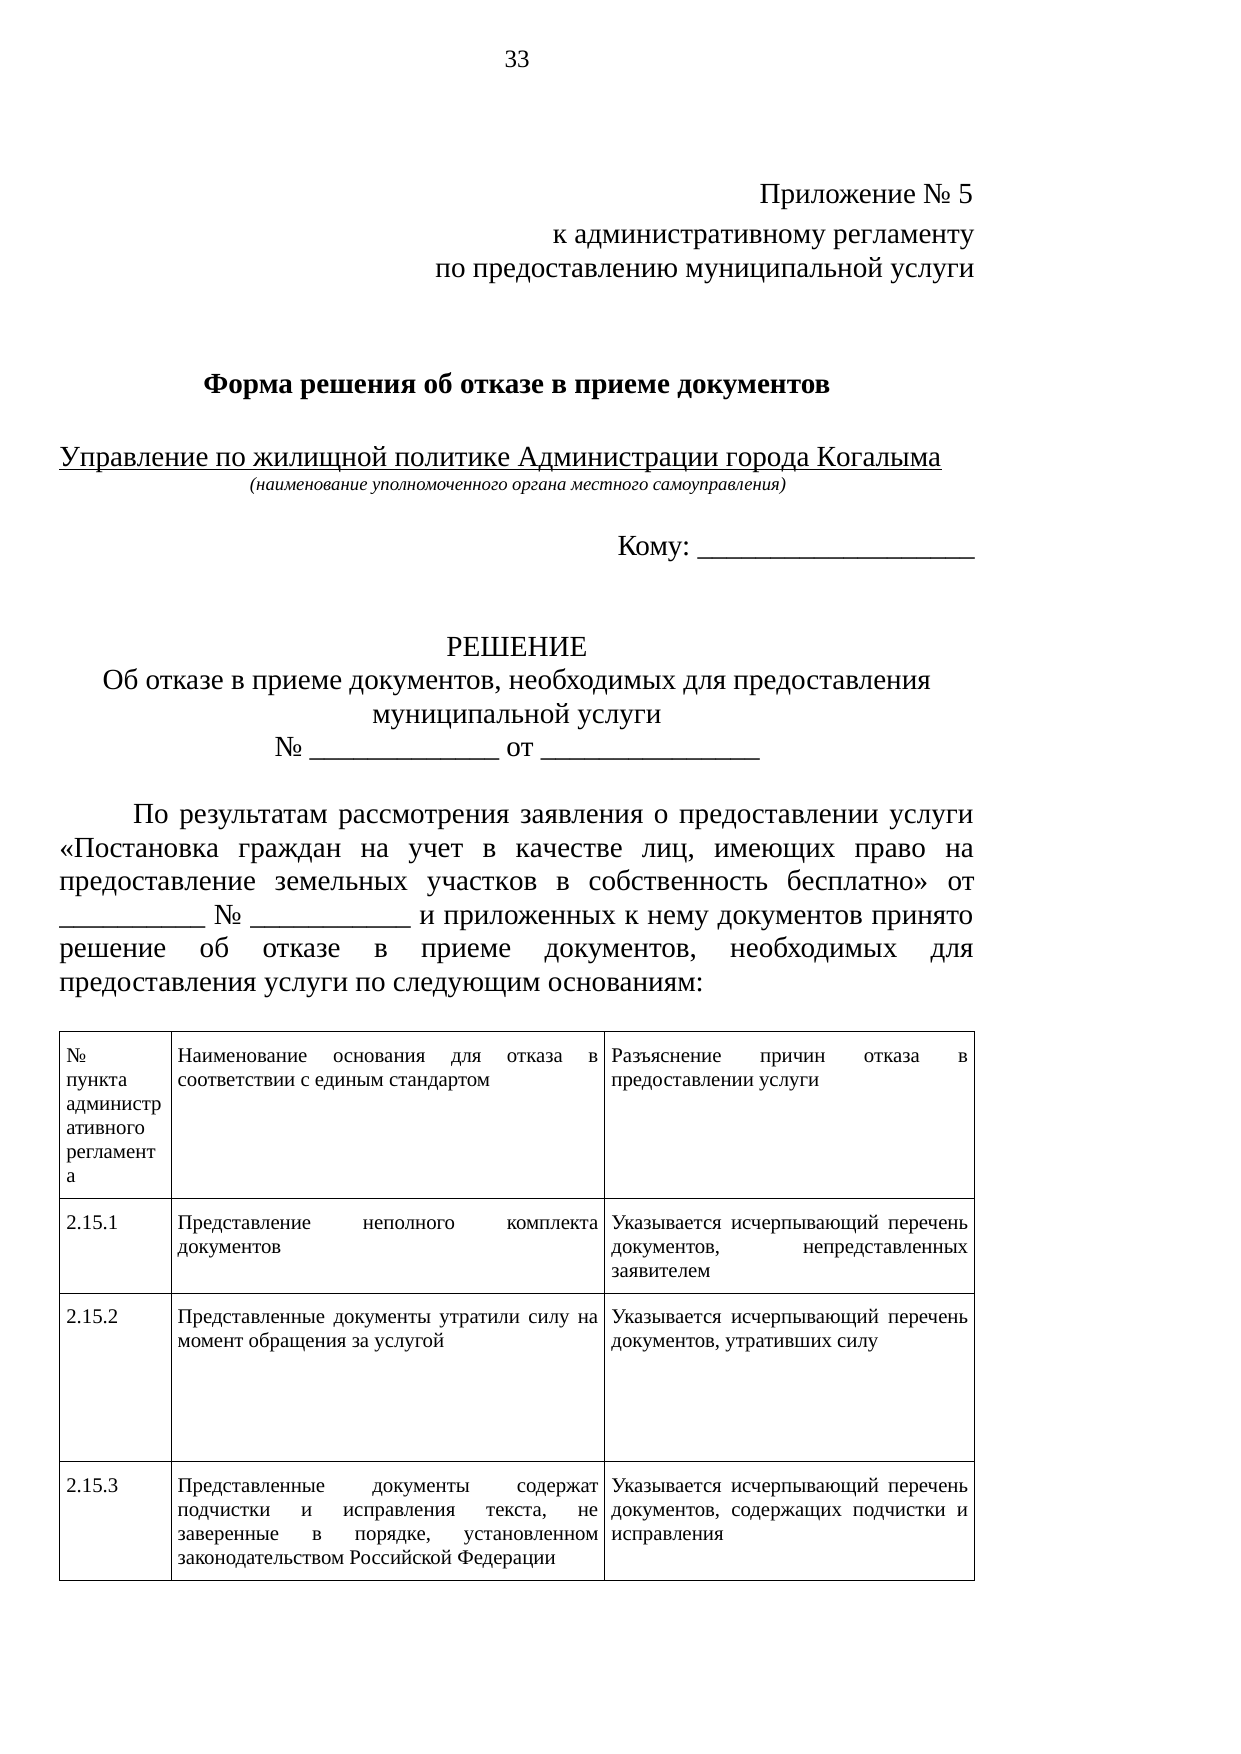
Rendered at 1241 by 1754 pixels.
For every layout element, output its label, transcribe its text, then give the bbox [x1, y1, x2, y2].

table_header Наименование основания для отказа в соответствии с единым стандартом [172, 1032, 604, 1198]
text По результатам рассмотрения заявления о предоставлении услуги «Постановка граждан на учет в качестве лиц, имеющих право на предоставление земельных участков в собственность бесплатно» от __________ № ___________ и приложенных к нему документов принято решение об отказе в приеме документов, необходимых для предоставления услуги по следующим основаниям: [59, 796, 974, 998]
table_header № пункта административного регламента [60, 1032, 171, 1198]
text Приложение № 5 [723, 177, 974, 210]
table_cell Представление неполного комплекта документов [172, 1199, 604, 1292]
table_cell Указывается исчерпывающий перечень документов, содержащих подчистки и исправления [605, 1462, 974, 1580]
table_cell Представленные документы утратили силу на момент обращения за услугой [172, 1294, 604, 1461]
text Об отказе в приеме документов, необходимых для предоставления муниципальной услуги [59, 662, 974, 729]
text № _____________ от _______________ [59, 729, 974, 763]
table_cell 2.15.3 [60, 1462, 171, 1580]
table_header Разъяснение причин отказа в предоставлении услуги [605, 1032, 974, 1198]
text к административному регламенту [59, 216, 974, 250]
table_cell Представленные документы содержат подчистки и исправления текста, не заверенные в порядке, установленном законодательством Российской Федерации [172, 1462, 604, 1580]
table_cell 2.15.1 [60, 1199, 171, 1292]
text по предоставлению муниципальной услуги [59, 250, 974, 283]
table_cell Указывается исчерпывающий перечень документов, непредставленных заявителем [605, 1199, 974, 1292]
text Форма решения об отказе в приеме документов [59, 366, 974, 400]
text Кому: ___________________ [59, 528, 974, 562]
text Управление по жилищной политике Администрации города Когалыма [59, 439, 974, 473]
table_cell Указывается исчерпывающий перечень документов, утративших силу [605, 1294, 974, 1461]
table_cell 2.15.2 [60, 1294, 171, 1461]
text РЕШЕНИЕ [59, 629, 974, 662]
text (наименование уполномоченного органа местного самоуправления) [59, 473, 974, 494]
